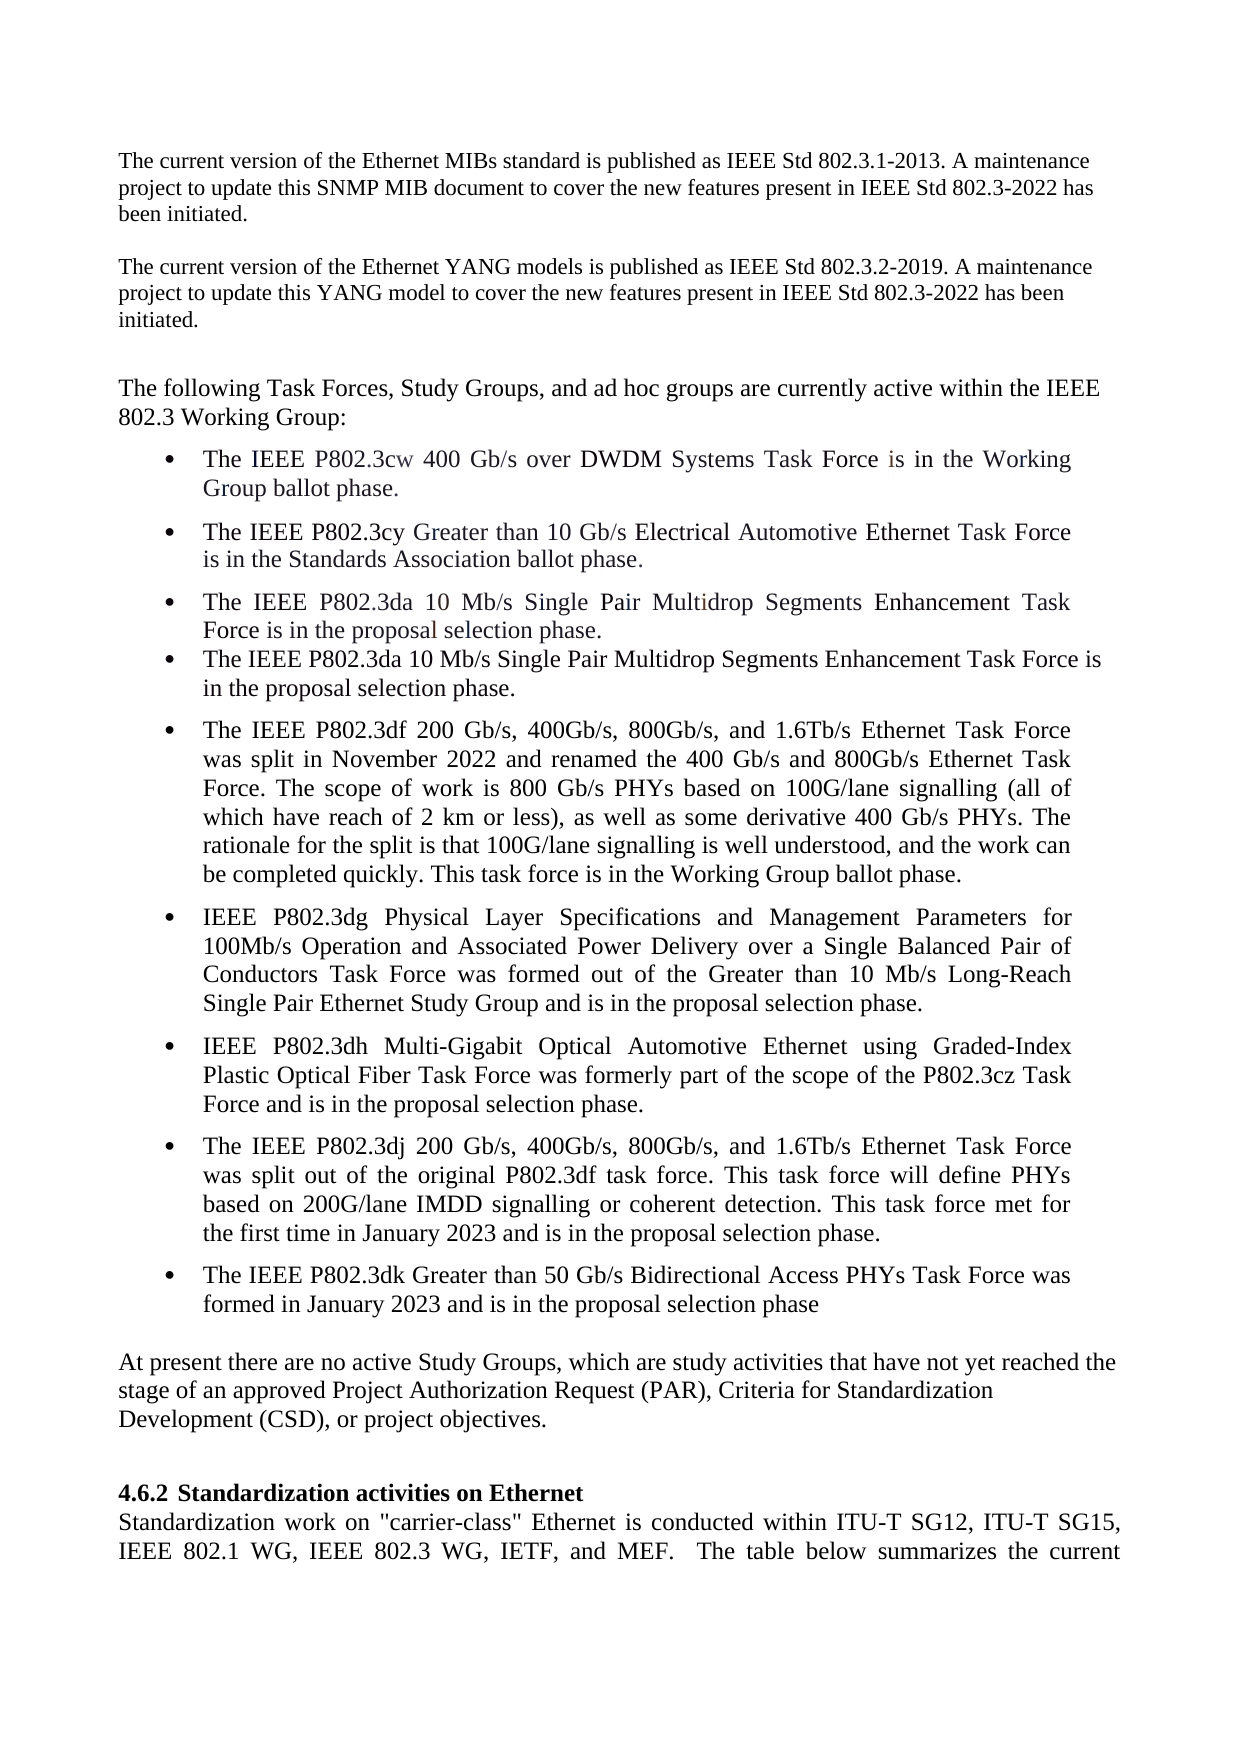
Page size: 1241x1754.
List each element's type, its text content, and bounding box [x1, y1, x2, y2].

list The IEEE P802.3dk Greater than 50 Gb/s Bidirectional Access PHYs Task Force was formed in January 2023 and is in the proposal selection phase [166, 1261, 1072, 1318]
text At present there are no active Study Groups, which are study activities that have not yet reached the stage of an approved Project Authorization Request (PAR), Criteria for Standardization Development (CSD), or project objectives. [118, 1347, 1122, 1433]
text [118, 1507, 1122, 1565]
list The current version of the Ethernet YANG models is published as IEEE Std 802.3.2-2019. A maintenance project to update this YANG model to cover the new features present in IEEE Std 802.3-2022 has been initiated. [118, 253, 1122, 332]
subtitle Standardization activities on Ethernet [118, 1478, 1122, 1507]
list IEEE P802.3dh Multi-Gigabit Optical Automotive Ethernet using Graded-Index Plastic Optical Fiber Task Force was formerly part of the scope of the P802.3cz Task Force and is in the proposal selection phase. [166, 1031, 1072, 1117]
list The IEEE P802.3da 10 Mb/s Single Pair Multidrop Segments Enhancement Task Force is in the proposal selection phase. [166, 588, 1071, 644]
list The following Task Forces, Study Groups, and ad hoc groups are currently active within the IEEE 802.3 Working Group: [118, 373, 1122, 431]
list The IEEE P802.3dj 200 Gb/s, 400Gb/s, 800Gb/s, and 1.6Tb/s Ethernet Task Force was split out of the original P802.3df task force. This task force will define PHYs based on 200G/lane IMDD signalling or coherent detection. This task force met for the first time in January 2023 and is in the proposal selection phase. [166, 1131, 1072, 1246]
list The IEEE P802.3df 200 Gb/s, 400Gb/s, 800Gb/s, and 1.6Tb/s Ethernet Task Force was split in November 2022 and renamed the 400 Gb/s and 800Gb/s Ethernet Task Force. The scope of work is 800 Gb/s PHYs based on 100G/lane signalling (all of which have reach of 2 km or less), as well as some derivative 400 Gb/s PHYs. The rationale for the split is that 100G/lane signalling is well understood, and the work can be completed quickly. This task force is in the Working Group ballot phase. [166, 716, 1072, 888]
list IEEE P802.3dg Physical Layer Specifications and Management Parameters for 100Mb/s Operation and Associated Power Delivery over a Single Balanced Pair of Conductors Task Force was formed out of the Greater than 10 Mb/s Long-Reach Single Pair Ethernet Study Group and is in the proposal selection phase. [166, 902, 1072, 1017]
list The IEEE P802.3cy Greater than 10 Gb/s Electrical Automotive Ethernet Task Force is in the Standards Association ballot phase. [166, 518, 1071, 573]
list The IEEE P802.3cw 400 Gb/s over DWDM Systems Task Force is in the Working Group ballot phase. [166, 445, 1072, 502]
list The current version of the Ethernet MIBs standard is published as IEEE Std 802.3.1-2013. A maintenance project to update this SNMP MIB document to cover the new features present in IEEE Std 802.3-2022 has been initiated. [118, 148, 1122, 227]
list The IEEE P802.3da 10 Mb/s Single Pair Multidrop Segments Enhancement Task Force is in the proposal selection phase. [166, 644, 1122, 701]
